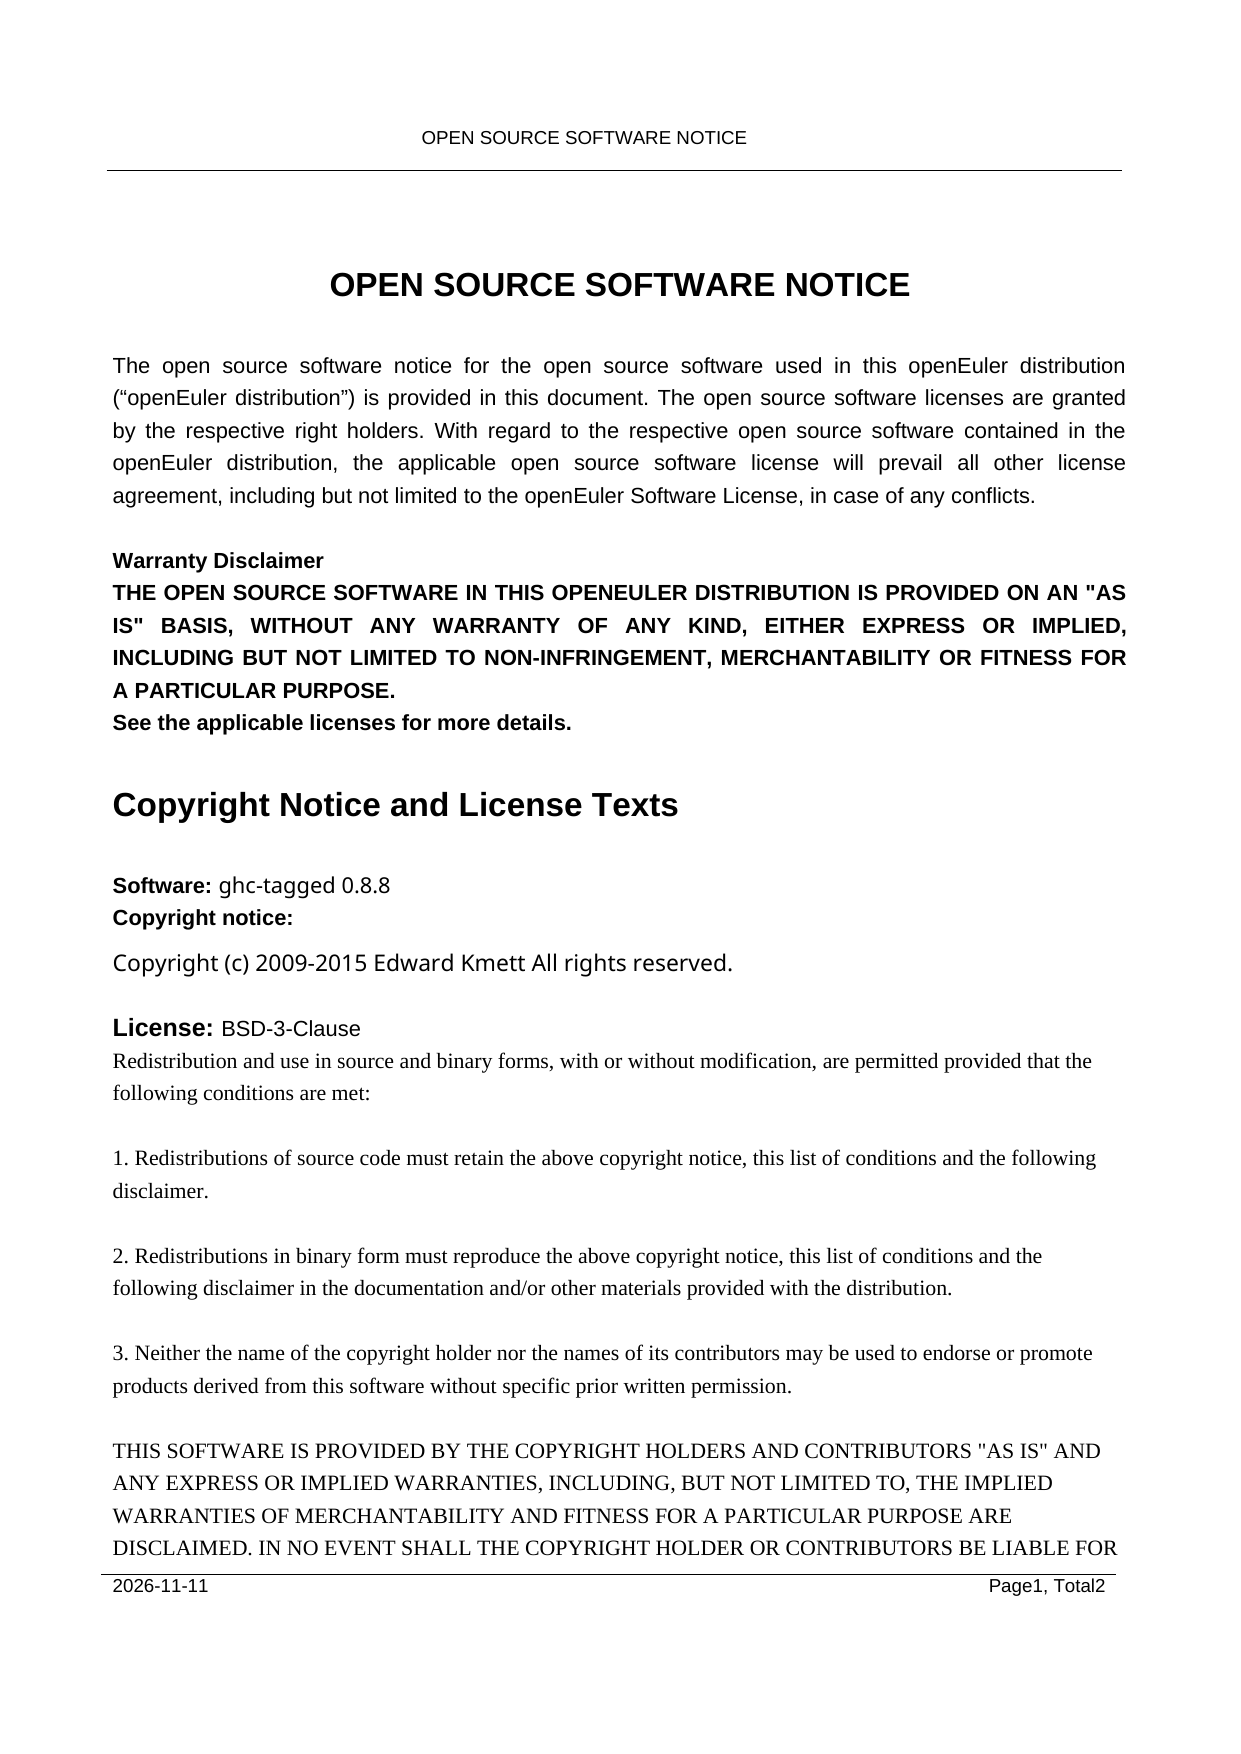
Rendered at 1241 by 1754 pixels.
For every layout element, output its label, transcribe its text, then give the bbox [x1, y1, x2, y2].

text THE OPEN SOURCE SOFTWARE IN THIS OPENEULER DISTRIBUTION IS PROVIDED ON AN "AS IS" BASIS, WITHOUT ANY WARRANTY OF ANY KIND, EITHER EXPRESS OR IMPLIED, INCLUDING BUT NOT LIMITED TO NON-INFRINGEMENT, MERCHANTABILITY OR FITNESS FOR A PARTICULAR PURPOSE. See the applicable licenses for more details. [112, 576, 1128, 739]
text OPEN SOURCE SOFTWARE NOTICE [112, 251, 1128, 316]
text The open source software notice for the open source software used in this openEuler distribution (“openEuler distribution”) is provided in this document. The open source software licenses are granted by the respective right holders. With regard to the respective open source software contained in the openEuler distribution, the applicable open source software license will prevail all other license agreement, including but not limited to the openEuler Software License, in case of any conflicts. [112, 349, 1128, 511]
text License: BSD-3-Clause [112, 1012, 1128, 1044]
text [112, 1044, 1128, 1564]
text Copyright Notice and License Texts [112, 771, 1128, 836]
text Copyright notice: [112, 901, 1128, 934]
text Warranty Disclaimer [112, 544, 1128, 576]
title Software: ghc-tagged 0.8.8 [112, 869, 1128, 901]
text Copyright (c) 2009-2015 Edward Kmett All rights reserved. [112, 947, 1128, 1012]
